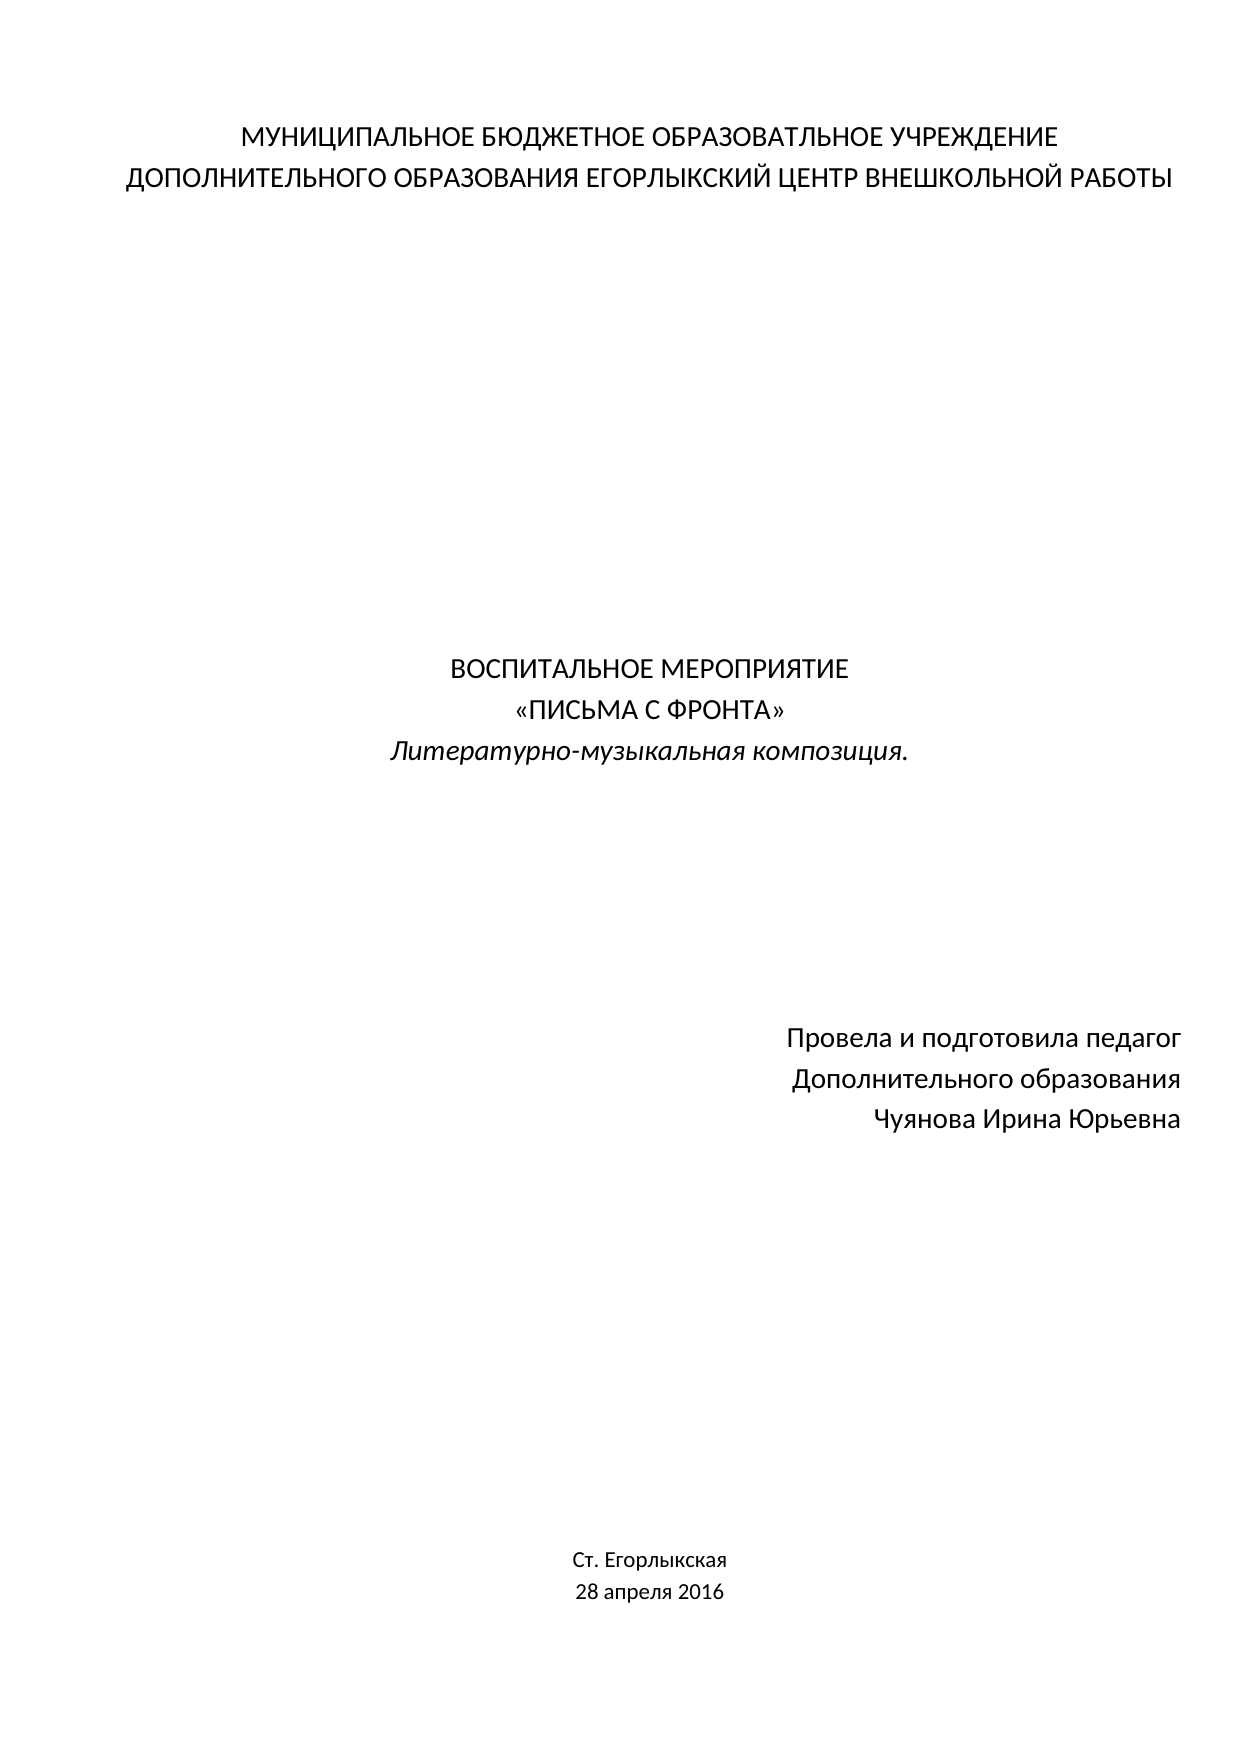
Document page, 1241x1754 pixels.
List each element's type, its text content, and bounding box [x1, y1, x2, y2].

text «ПИСЬМА С ФРОНТА» [118, 691, 1181, 727]
text Провела и подготовила педагог [118, 1019, 1181, 1054]
text ВОСПИТАЛЬНОЕ МЕРОПРИЯТИЕ [118, 650, 1181, 686]
text Дополнительного образования [118, 1060, 1181, 1095]
text МУНИЦИПАЛЬНОЕ БЮДЖЕТНОЕ ОБРАЗОВАТЛЬНОЕ УЧРЕЖДЕНИЕ ДОПОЛНИТЕЛЬНОГО ОБРАЗОВАНИЯ ЕГОРЛЫКСКИЙ ЦЕНТР ВНЕШКОЛЬНОЙ РАБОТЫ [118, 118, 1181, 195]
text Ст. Егорлыкская [118, 1545, 1181, 1573]
text Литературно-музыкальная композиция. [118, 732, 1181, 768]
text Чуянова Ирина Юрьевна [118, 1101, 1181, 1136]
text 28 апреля 2016 [118, 1577, 1181, 1606]
